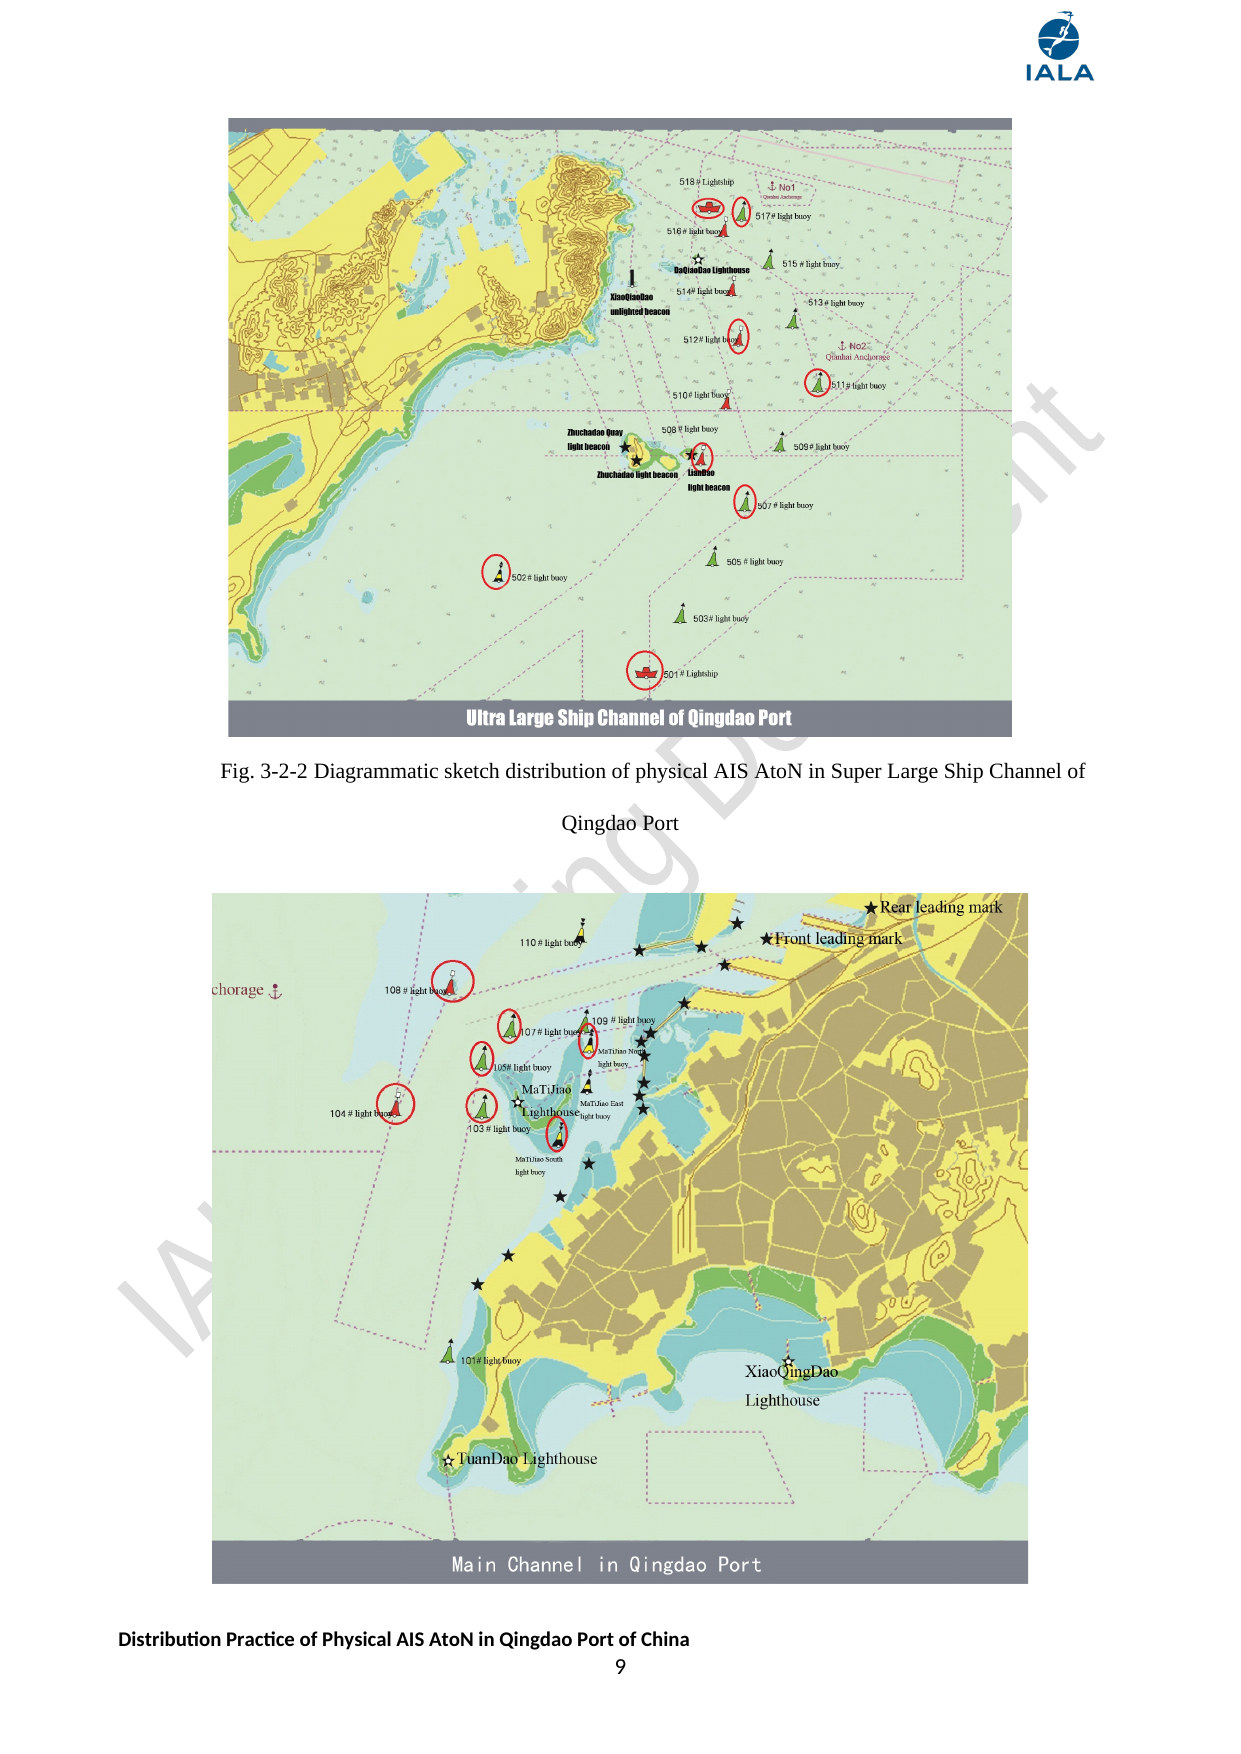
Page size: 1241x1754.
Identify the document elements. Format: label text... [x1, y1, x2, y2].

picture [1011, 3, 1106, 96]
text Fig. 3-2-2 Diagrammatic sketch distribution of physical AIS AtoN in Super Large Ship Channel of Qingdao Port [118, 737, 1122, 841]
picture [212, 893, 1029, 1584]
picture [228, 118, 1012, 737]
